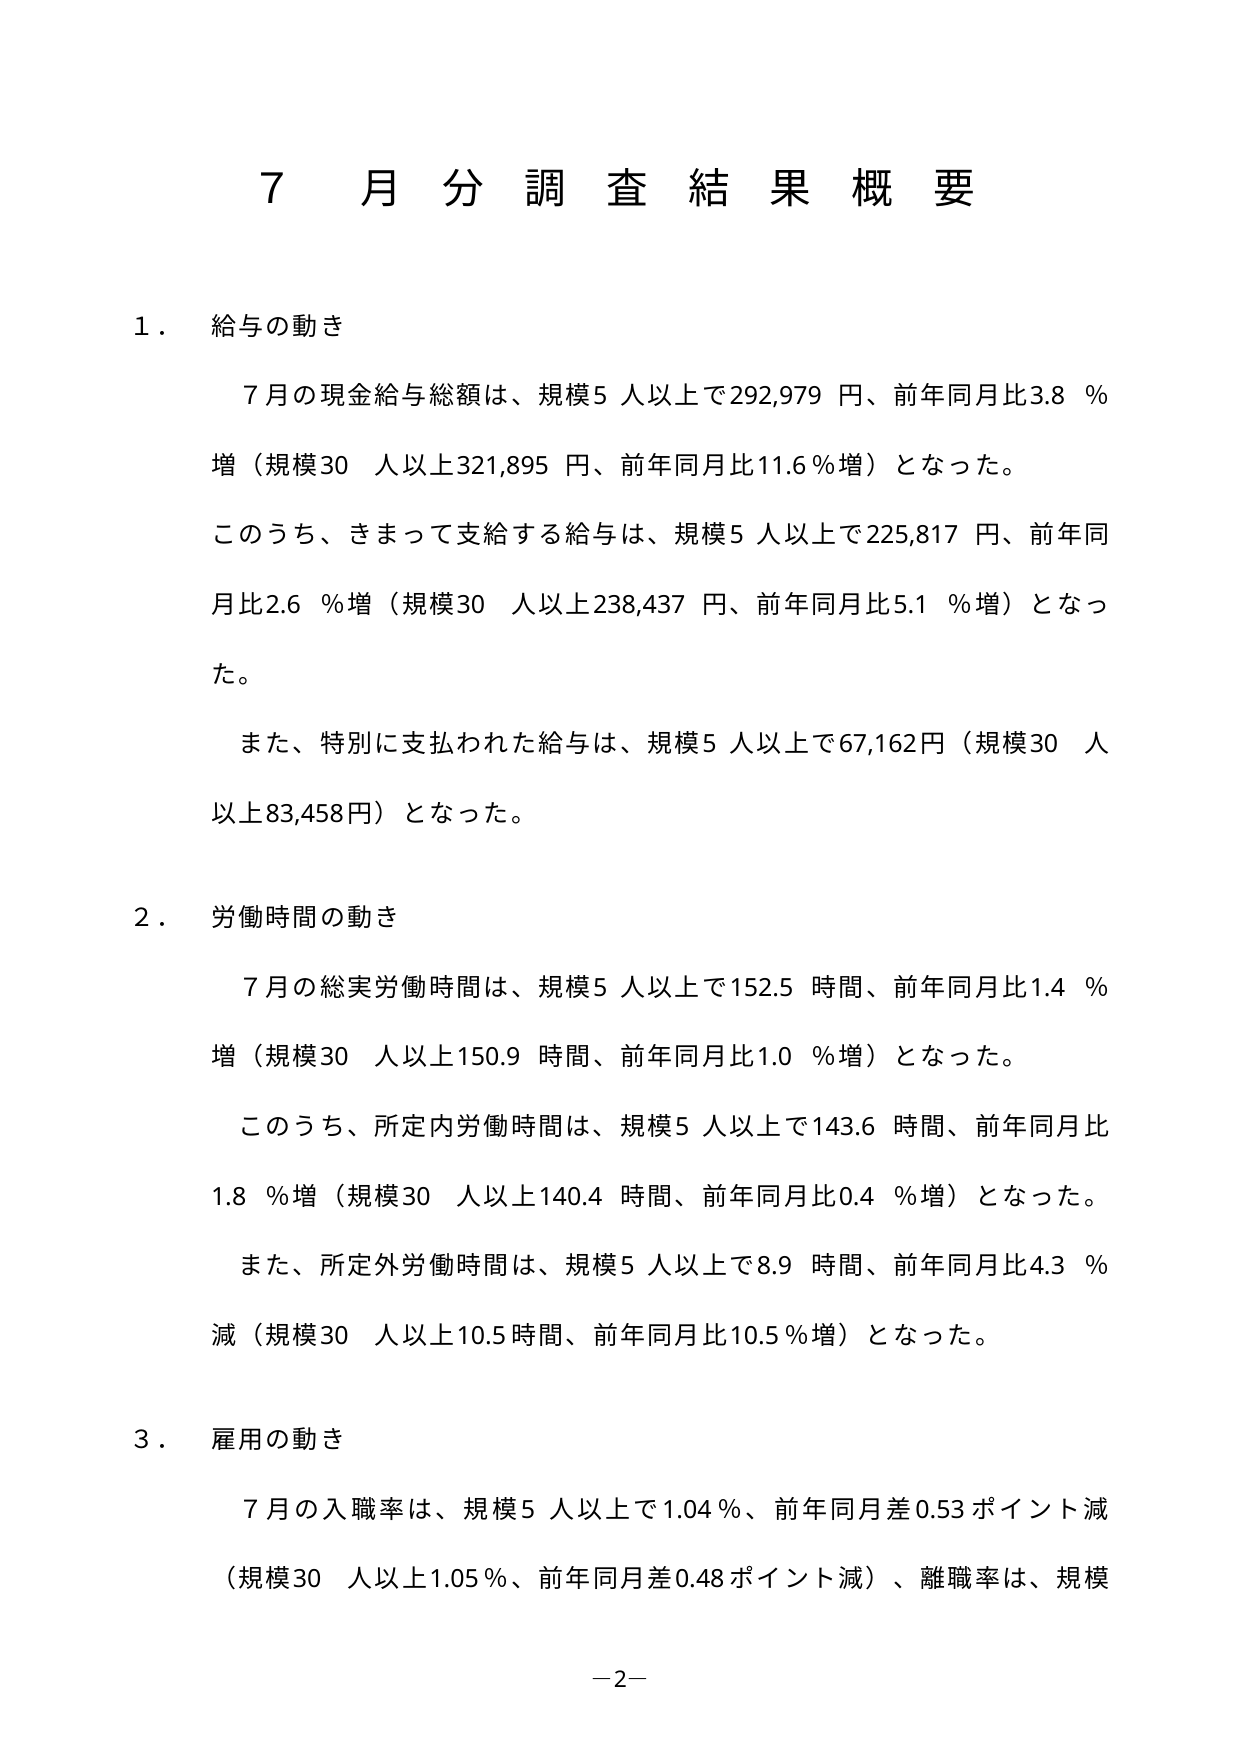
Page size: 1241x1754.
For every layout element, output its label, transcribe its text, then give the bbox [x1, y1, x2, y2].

text また、特別に支払われた給与は、規模5人以上で67,162円（規模30人以上83,458円）となった。 [184, 707, 1111, 846]
text ７月の現金給与総額は、規模5人以上で292,979円、前年同月比3.8％増（規模30人以上321,895円、前年同月比11.6％増）となった。 [184, 359, 1111, 498]
list 雇用の動き [129, 1403, 1111, 1472]
list 労働時間の動き [129, 881, 1111, 951]
list 給与の動き [129, 289, 1111, 359]
text ７ 月 分 調 査 結 果 概 要 [129, 150, 1111, 220]
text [184, 1472, 1111, 1612]
text このうち、所定内労働時間は、規模5人以上で143.6時間、前年同月比1.8％増（規模30人以上140.4時間、前年同月比0.4％増）となった。 [184, 1090, 1111, 1229]
text ７月の総実労働時間は、規模5人以上で152.5時間、前年同月比1.4％増（規模30人以上150.9時間、前年同月比1.0％増）となった。 [184, 951, 1111, 1090]
text このうち、きまって支給する給与は、規模5人以上で225,817円、前年同月比2.6％増（規模30人以上238,437円、前年同月比5.1％増）となった。 [184, 498, 1111, 707]
text また、所定外労働時間は、規模5人以上で8.9時間、前年同月比4.3％減（規模30人以上10.5時間、前年同月比10.5％増）となった。 [184, 1229, 1111, 1368]
